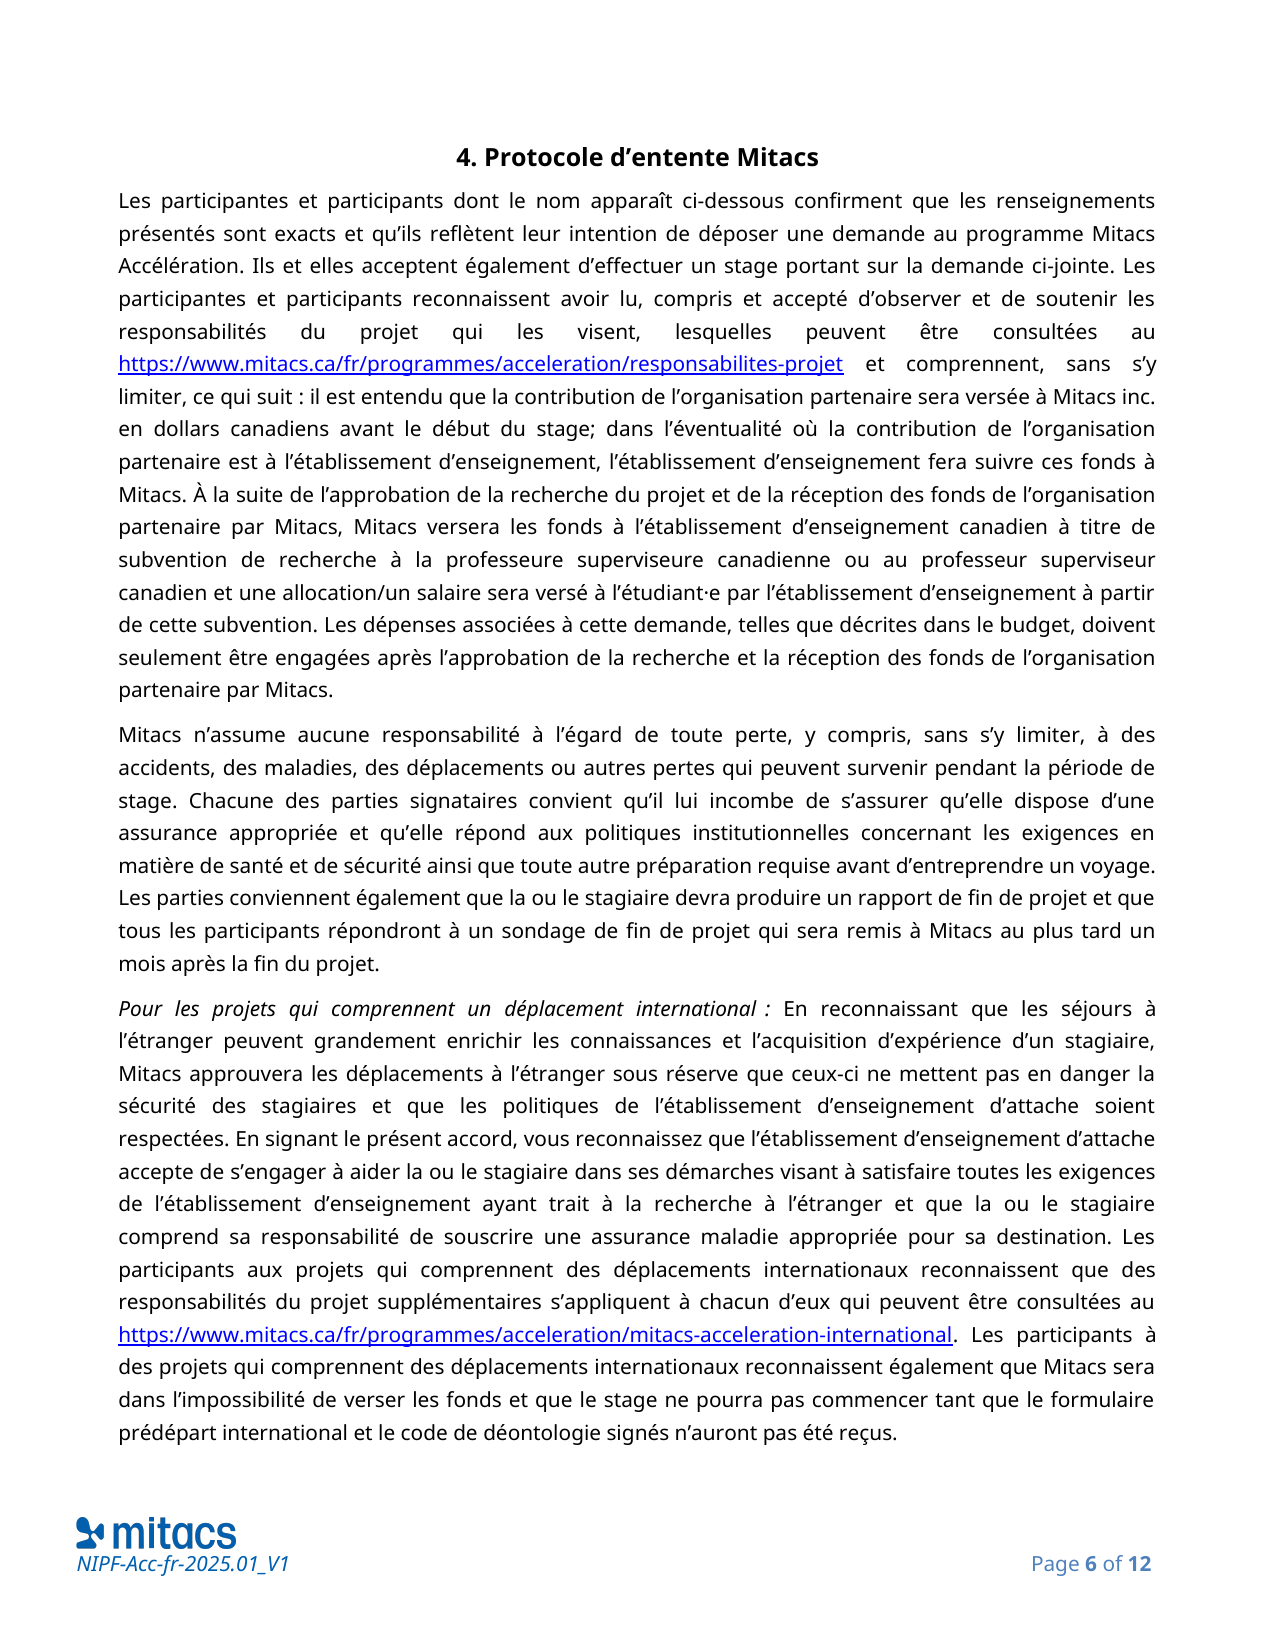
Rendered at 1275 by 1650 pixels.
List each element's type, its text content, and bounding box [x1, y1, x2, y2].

text Pour les projets qui comprennent un déplacement international : En reconnaissant que les séjours à l’étranger peuvent grandement enrichir les connaissances et l’acquisition d’expérience d’un stagiaire, Mitacs approuvera les déplacements à l’étranger sous réserve que ceux-ci ne mettent pas en danger la sécurité des stagiaires et que les politiques de l’établissement d’enseignement d’attache soient respectées. En signant le présent accord, vous reconnaissez que l’établissement d’enseignement d’attache accepte de s’engager à aider la ou le stagiaire dans ses démarches visant à satisfaire toutes les exigences de l’établissement d’enseignement ayant trait à la recherche à l’étranger et que la ou le stagiaire comprend sa responsabilité de souscrire une assurance maladie appropriée pour sa destination. Les participants aux projets qui comprennent des déplacements internationaux reconnaissent que des responsabilités du projet supplémentaires s’appliquent à chacun d’eux qui peuvent être consultées au https://www.mitacs.ca/fr/programmes/acceleration/mitacs-acceleration-international. Les participants à des projets qui comprennent des déplacements internationaux reconnaissent également que Mitacs sera dans l’impossibilité de verser les fonds et que le stage ne pourra pas commencer tant que le formulaire prédépart international et le code de déontologie signés n’auront pas été reçus. [118, 994, 1157, 1446]
subtitle 4. Protocole d’entente Mitacs [118, 140, 1157, 174]
text Les participantes et participants dont le nom apparaît ci-dessous confirment que les renseignements présentés sont exacts et qu’ils reflètent leur intention de déposer une demande au programme Mitacs Accélération. Ils et elles acceptent également d’effectuer un stage portant sur la demande ci-jointe. Les participantes et participants reconnaissent avoir lu, compris et accepté d’observer et de soutenir les responsabilités du projet qui les visent, lesquelles peuvent être consultées au https://www.mitacs.ca/fr/programmes/acceleration/responsabilites-projet et comprennent, sans s’y limiter, ce qui suit : il est entendu que la contribution de l’organisation partenaire sera versée à Mitacs inc. en dollars canadiens avant le début du stage; dans l’éventualité où la contribution de l’organisation partenaire est à l’établissement d’enseignement, l’établissement d’enseignement fera suivre ces fonds à Mitacs. À la suite de l’approbation de la recherche du projet et de la réception des fonds de l’organisation partenaire par Mitacs, Mitacs versera les fonds à l’établissement d’enseignement canadien à titre de subvention de recherche à la professeure superviseure canadienne ou au professeur superviseur canadien et une allocation/un salaire sera versé à l’étudiant·e par l’établissement d’enseignement à partir de cette subvention. Les dépenses associées à cette demande, telles que décrites dans le budget, doivent seulement être engagées après l’approbation de la recherche et la réception des fonds de l’organisation partenaire par Mitacs. [118, 186, 1157, 704]
picture [76, 1517, 236, 1549]
text Mitacs n’assume aucune responsabilité à l’égard de toute perte, y compris, sans s’y limiter, à des accidents, des maladies, des déplacements ou autres pertes qui peuvent survenir pendant la période de stage. Chacune des parties signataires convient qu’il lui incombe de s’assurer qu’elle dispose d’une assurance appropriée et qu’elle répond aux politiques institutionnelles concernant les exigences en matière de santé et de sécurité ainsi que toute autre préparation requise avant d’entreprendre un voyage. Les parties conviennent également que la ou le stagiaire devra produire un rapport de fin de projet et que tous les participants répondront à un sondage de fin de projet qui sera remis à Mitacs au plus tard un mois après la fin du projet. [118, 721, 1157, 977]
